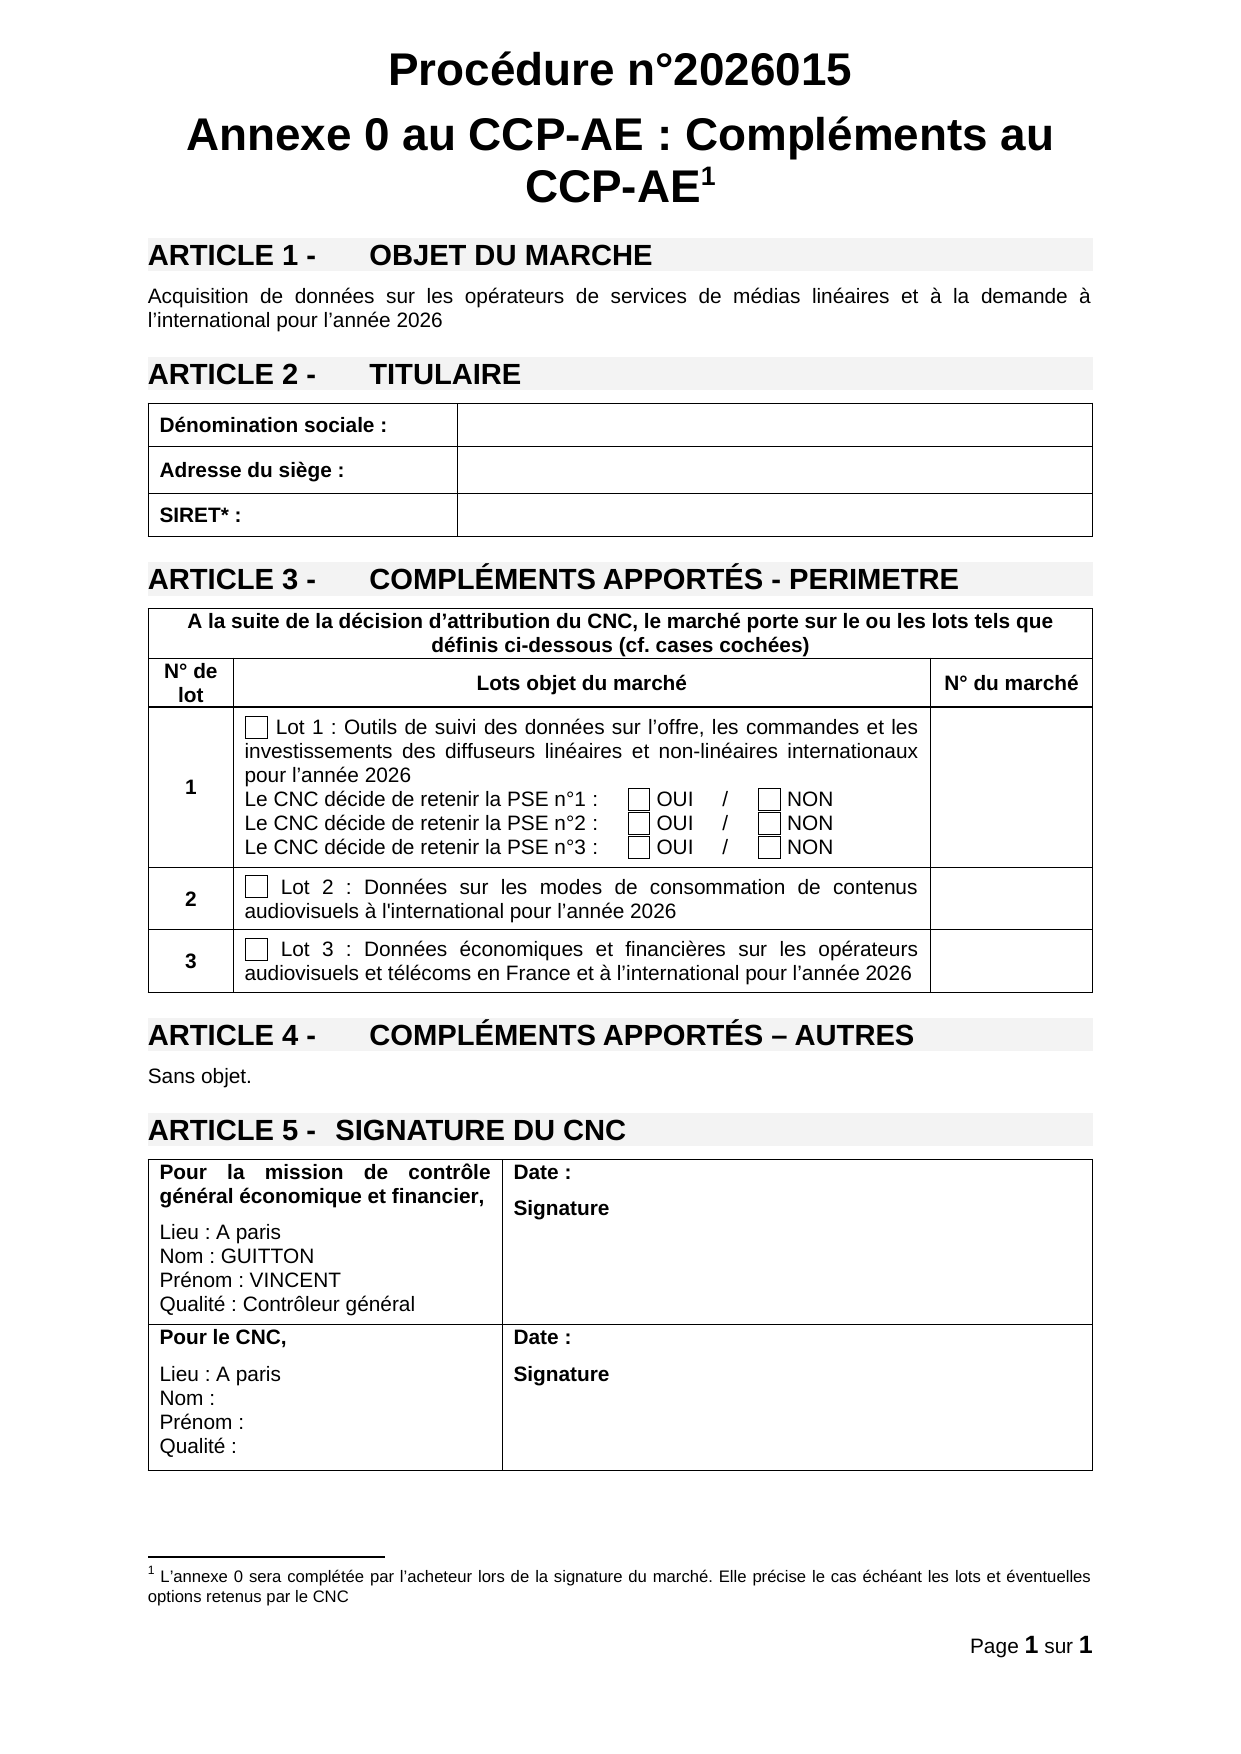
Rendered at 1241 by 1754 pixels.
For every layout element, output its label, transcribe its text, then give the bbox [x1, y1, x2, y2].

table_cell SIRET* : [149, 494, 457, 536]
table_cell [931, 708, 1092, 867]
table_cell Date : Signature [503, 1325, 1092, 1470]
subtitle COMPLÉMENTS APPORTÉS – AUTRES [148, 1018, 1093, 1051]
table_cell [458, 494, 1092, 536]
table_header A la suite de la décision d’attribution du CNC, le marché porte sur le ou les lots tels que définis ci-dessous (cf. cases cochées) [149, 609, 1092, 657]
table_cell N° de lot [149, 659, 233, 706]
table_cell [931, 868, 1092, 929]
table_cell Lot 3 : Données économiques et financières sur les opérateurs audiovisuels et télécoms en France et à l’international pour l’année 2026 [234, 930, 930, 992]
table_header Dénomination sociale : [149, 404, 457, 446]
table_cell Lot 2 : Données sur les modes de consommation de contenus audiovisuels à l'international pour l’année 2026 [234, 868, 930, 929]
text Annexe 0 au CCP-AE : Compléments au CCP-AE [148, 107, 1093, 213]
text Sans objet. [148, 1064, 1093, 1088]
table_cell Pour le CNC, Lieu : A paris Nom : Prénom : Qualité : [149, 1325, 502, 1470]
table_header Date : Signature [503, 1160, 1092, 1324]
table_cell Lots objet du marché [234, 659, 930, 706]
table_cell 2 [149, 868, 233, 929]
table_cell [458, 447, 1092, 493]
subtitle TITULAIRE [148, 357, 1093, 390]
subtitle SIGNATURE DU CNC [148, 1113, 1093, 1146]
table_cell N° du marché [931, 659, 1092, 706]
table_cell Adresse du siège : [149, 447, 457, 493]
text Procédure n°2026015 [148, 42, 1093, 95]
text Acquisition de données sur les opérateurs de services de médias linéaires et à la demande à l’international pour l’année 2026 [148, 284, 1093, 332]
table_cell 3 [149, 930, 233, 992]
table_header Pour la mission de contrôle général économique et financier, Lieu : A paris Nom : GUITTON Prénom : VINCENT Qualité : Contrôleur général [149, 1160, 502, 1324]
table_cell Lot 1 : Outils de suivi des données sur l’offre, les commandes et les investissements des diffuseurs linéaires et non-linéaires internationaux pour l’année 2026 Le CNC décide de retenir la PSE n°1 : OUI / NON Le CNC décide de retenir la PSE n°2 : OUI / NON Le CNC décide de retenir la PSE n°3 : OUI / NON [234, 708, 930, 867]
table_cell [931, 930, 1092, 992]
table_cell 1 [149, 708, 233, 867]
subtitle COMPLÉMENTS APPORTÉS - PERIMETRE [148, 562, 1093, 596]
table_header [458, 404, 1092, 446]
subtitle OBJET DU MARCHE [148, 238, 1093, 271]
